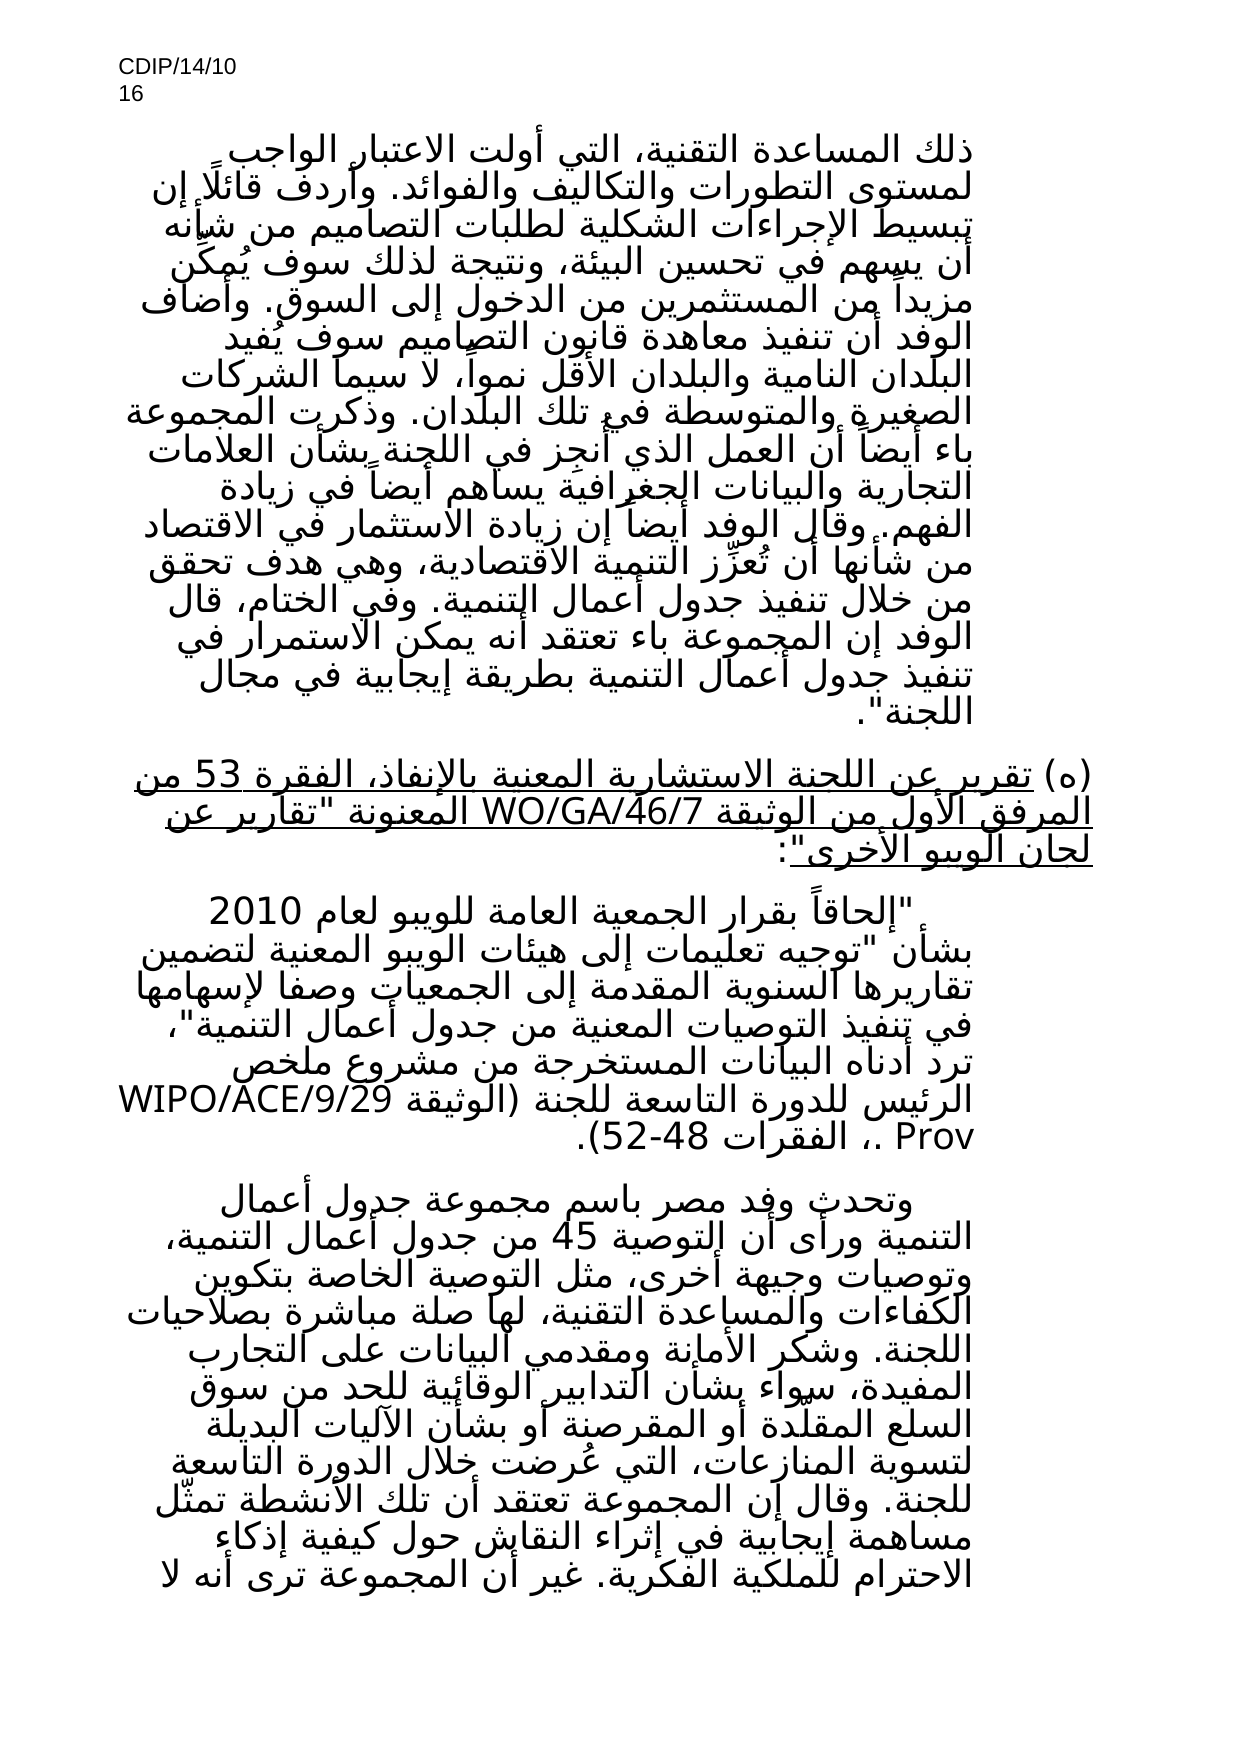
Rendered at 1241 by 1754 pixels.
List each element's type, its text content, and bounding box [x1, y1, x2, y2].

text "إلحاقاً بقرار الجمعية العامة للويبو لعام 2010 بشأن "توجيه تعليمات إلى هيئات الويبو المعنية لتضمين تقاريرها السنوية المقدمة إلى الجمعيات وصفا لإسهامها في تنفيذ التوصيات المعنية من جدول أعمال التنمية"، ترد أدناه البيانات المستخرجة من مشروع ملخص الرئيس للدورة التاسعة للجنة (الوثيقة WIPO/ACE/9/29 Prov.، الفقرات 48-52). [118, 895, 974, 1157]
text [118, 132, 974, 732]
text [118, 1182, 974, 1595]
text (ه) تقرير عن اللجنة الاستشارية المعنية بالإنفاذ، الفقرة 53 من المرفق الأول من الوثيقة ‎WO/GA/46/7‏ المعنونة "تقارير عن لجان الويبو الأخرى": [118, 757, 1092, 870]
